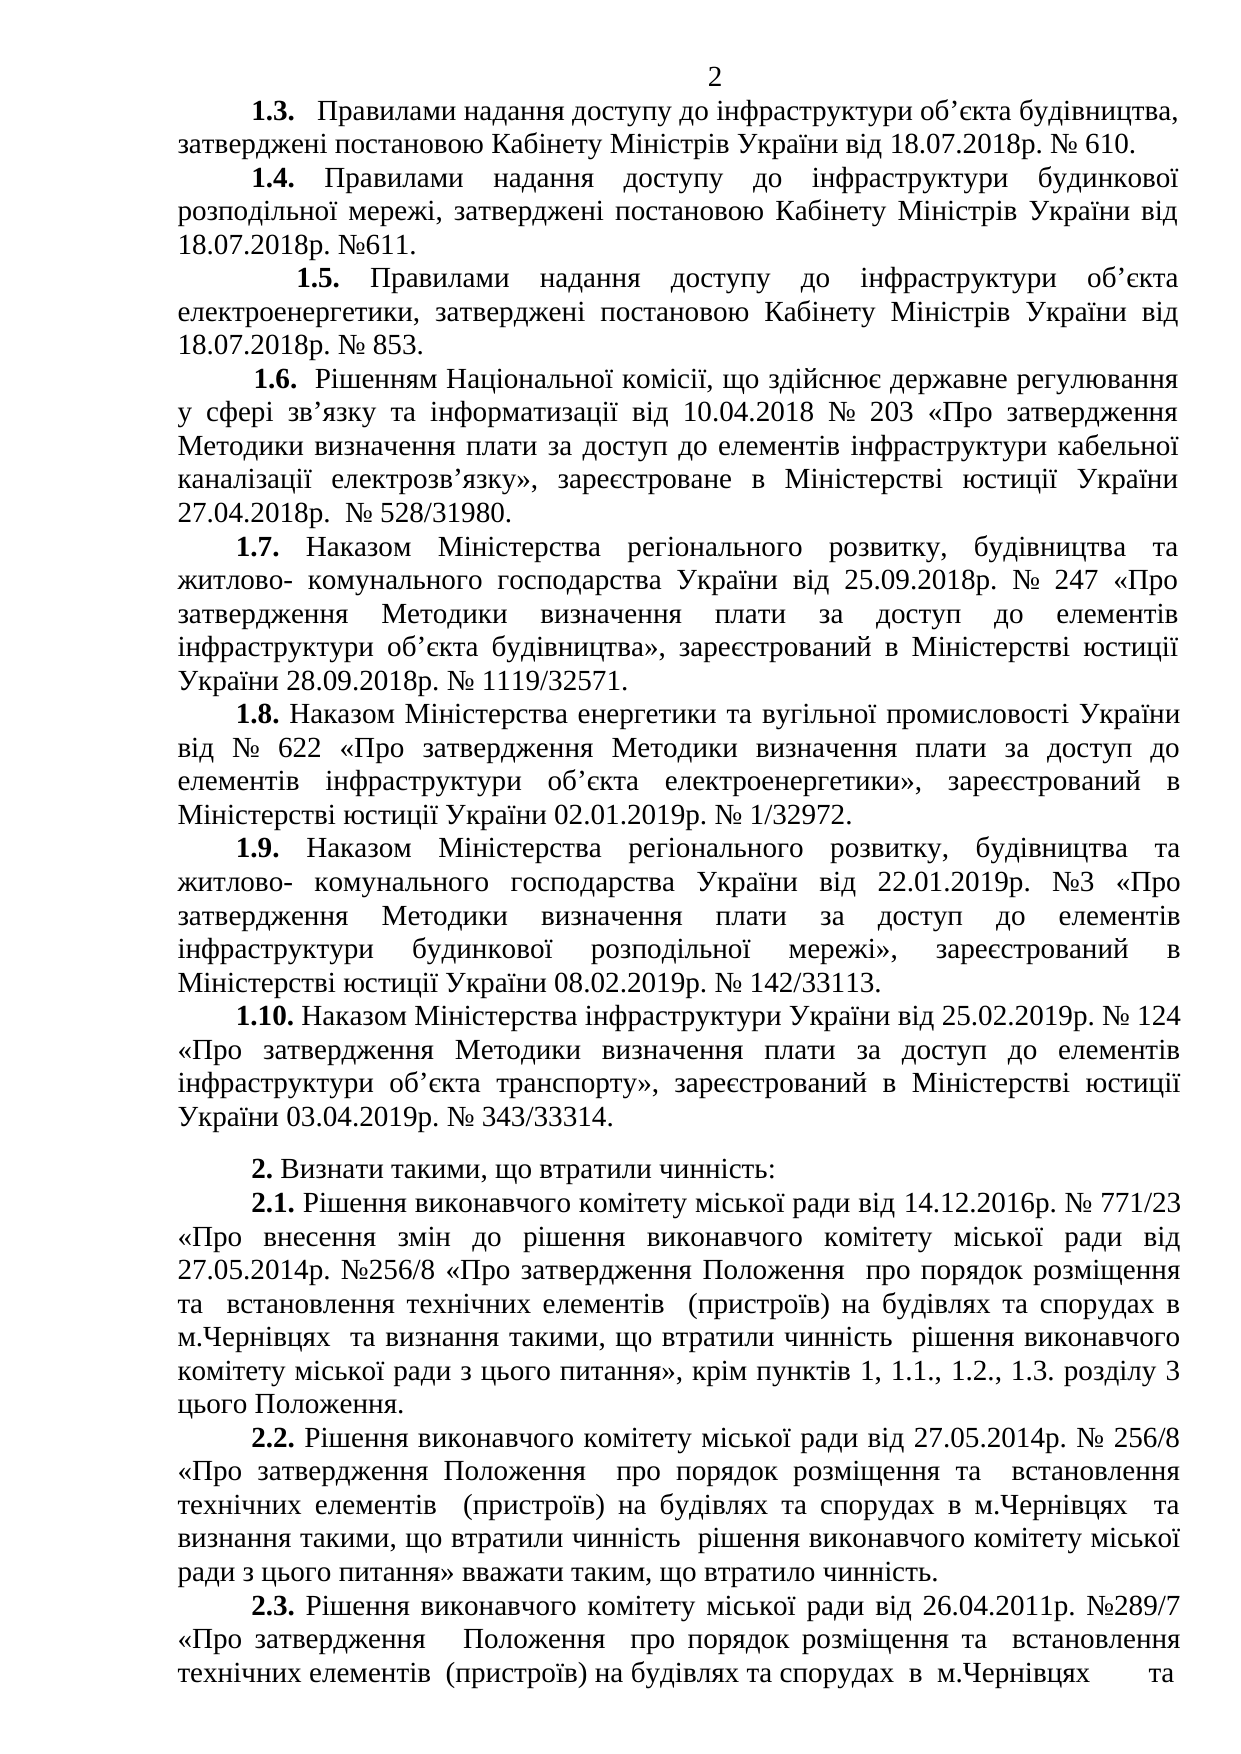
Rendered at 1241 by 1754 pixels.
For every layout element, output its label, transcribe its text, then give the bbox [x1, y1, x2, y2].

text 1.10. Наказом Міністерства інфраструктури України від 25.02.2019р. № 124 «Про затвердження Методики визначення плати за доступ до елементів інфраструктури об’єкта транспорту», зареєстрований в Міністерстві юстиції України 03.04.2019р. № 343/33314. [177, 998, 1181, 1132]
text 1.9. Наказом Міністерства регіонального розвитку, будівництва та житлово- комунального господарства України від 22.01.2019р. №3 «Про затвердження Методики визначення плати за доступ до елементів інфраструктури будинкової розподільної мережі», зареєстрований в Міністерстві юстиції України 08.02.2019р. № 142/33113. [177, 831, 1181, 998]
text 2.1. Рішення виконавчого комітету міської ради від 14.12.2016р. № 771/23 «Про внесення змін до рішення виконавчого комітету міської ради від 27.05.2014р. №256/8 «Про затвердження Положення про порядок розміщення та встановлення технічних елементів (пристроїв) на будівлях та спорудах в м.Чернівцях та визнання такими, що втратили чинність рішення виконавчого комітету міської ради з цього питання», крім пунктів 1, 1.1., 1.2., 1.3. розділу 3 цього Положення. [177, 1185, 1181, 1420]
text 1.8. Наказом Міністерства енергетики та вугільної промисловості України від № 622 «Про затвердження Методики визначення плати за доступ до елементів інфраструктури об’єкта електроенергетики», зареєстрований в Міністерстві юстиції України 02.01.2019р. № 1/32972. [177, 696, 1181, 831]
text 2.2. Рішення виконавчого комітету міської ради від 27.05.2014р. № 256/8 «Про затвердження Положення про порядок розміщення та встановлення технічних елементів (пристроїв) на будівлях та спорудах в м.Чернівцях та визнання такими, що втратили чинність рішення виконавчого комітету міської ради з цього питання» вважати таким, що втратило чинність. [177, 1420, 1181, 1588]
text 1.7. Наказом Міністерства регіонального розвитку, будівництва та житлово- комунального господарства України від 25.09.2018р. № 247 «Про затвердження Методики визначення плати за доступ до елементів інфраструктури об’єкта будівництва», зареєстрований в Міністерстві юстиції України 28.09.2018р. № 1119/32571. [177, 529, 1179, 696]
text 2.3. Рішення виконавчого комітету міської ради від 26.04.2011р. №289/7 «Про затвердження Положення про порядок розміщення та встановлення технічних елементів (пристроїв) на будівлях та спорудах в м.Чернівцях та [177, 1588, 1181, 1688]
text 1.5. Правилами надання доступу до інфраструктури об’єкта електроенергетики, затверджені постановою Кабінету Міністрів України від 18.07.2018р. № 853. [177, 260, 1179, 361]
text 2. Визнати такими, що втратили чинність: [177, 1152, 1181, 1185]
text 1.3. Правилами надання доступу до інфраструктури об’єкта будівництва, затверджені постановою Кабінету Міністрів України від 18.07.2018р. № 610. [177, 93, 1179, 160]
text 2 [177, 59, 1179, 93]
text 1.6. Рішенням Національної комісії, що здійснює державне регулювання у сфері зв’язку та інформатизації від 10.04.2018 № 203 «Про затвердження Методики визначення плати за доступ до елементів інфраструктури кабельної каналізації електрозв’язку», зареєстроване в Міністерстві юстиції України 27.04.2018р. № 528/31980. [177, 361, 1179, 529]
text 1.4. Правилами надання доступу до інфраструктури будинкової розподільної мережі, затверджені постановою Кабінету Міністрів України від 18.07.2018р. №611. [177, 160, 1179, 260]
